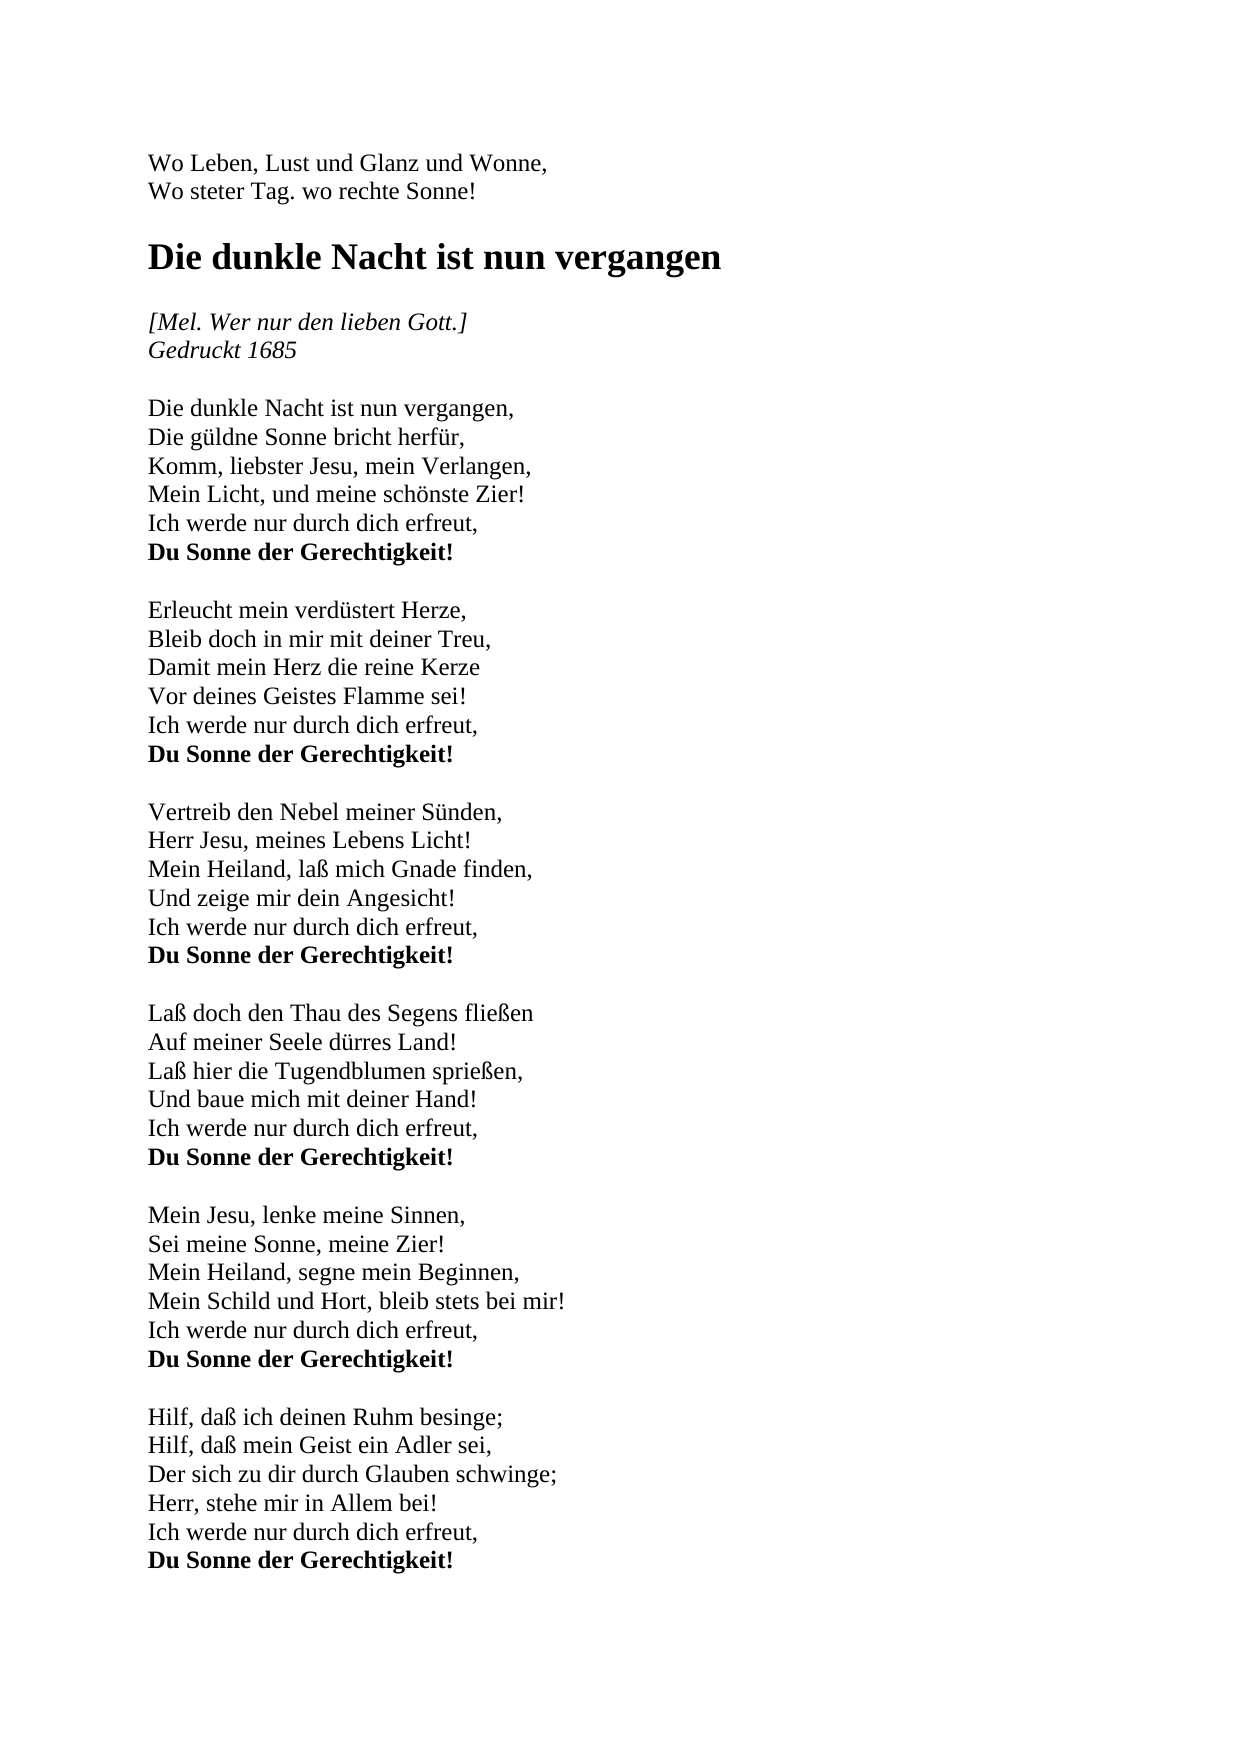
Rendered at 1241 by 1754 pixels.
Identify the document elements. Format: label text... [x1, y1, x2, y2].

text Laß doch den Thau des Segens fließen Auf meiner Seele dürres Land! Laß hier die Tugendblumen sprießen, Und baue mich mit deiner Hand! Ich werde nur durch dich erfreut, Du Sonne der Gerechtigkeit! [148, 998, 1093, 1171]
text [Mel. Wer nur den lieben Gott.] Gedruckt 1685 [148, 307, 1093, 364]
text Hilf, daß ich deinen Ruhm besinge; Hilf, daß mein Geist ein Adler sei, Der sich zu dir durch Glauben schwinge; Herr, stehe mir in Allem bei! Ich werde nur durch dich erfreut, Du Sonne der Gerechtigkeit! [148, 1402, 1093, 1574]
text Erleucht mein verdüstert Herze, Bleib doch in mir mit deiner Treu, Damit mein Herz die reine Kerze Vor deines Geistes Flamme sei! Ich werde nur durch dich erfreut, Du Sonne der Gerechtigkeit! [148, 595, 1093, 767]
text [148, 148, 1093, 205]
text Mein Jesu, lenke meine Sinnen, Sei meine Sonne, meine Zier! Mein Heiland, segne mein Beginnen, Mein Schild und Hort, bleib stets bei mir! Ich werde nur durch dich erfreut, Du Sonne der Gerechtigkeit! [148, 1200, 1093, 1372]
subtitle Die dunkle Nacht ist nun vergangen [148, 234, 1093, 277]
text Vertreib den Nebel meiner Sünden, Herr Jesu, meines Lebens Licht! Mein Heiland, laß mich Gnade finden, Und zeige mir dein Angesicht! Ich werde nur durch dich erfreut, Du Sonne der Gerechtigkeit! [148, 797, 1093, 969]
text Die dunkle Nacht ist nun vergangen, Die güldne Sonne bricht herfür, Komm, liebster Jesu, mein Verlangen, Mein Licht, und meine schönste Zier! Ich werde nur durch dich erfreut, Du Sonne der Gerechtigkeit! [148, 393, 1093, 566]
